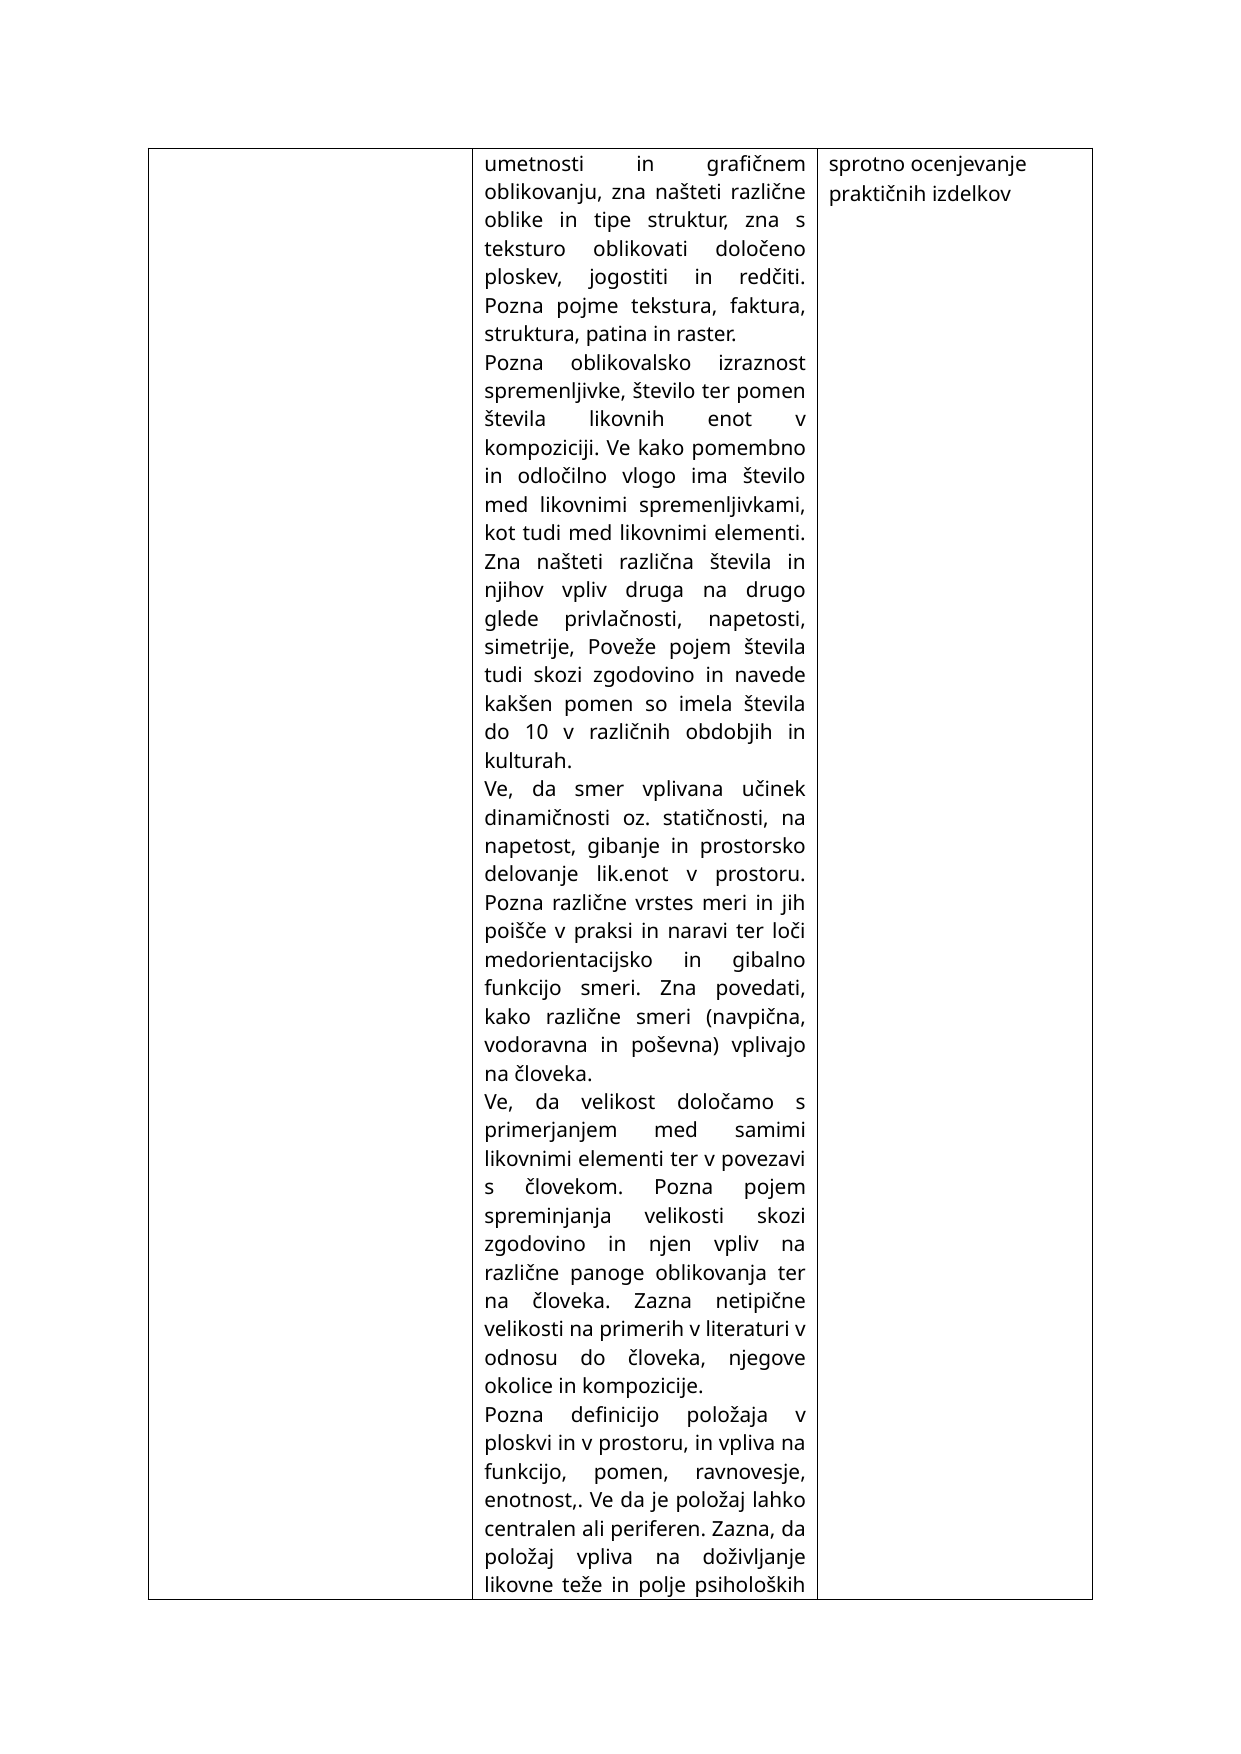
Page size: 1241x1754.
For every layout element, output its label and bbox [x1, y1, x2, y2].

table_cell [818, 149, 1092, 1599]
table_cell [149, 149, 472, 1599]
table_cell [473, 149, 817, 1599]
